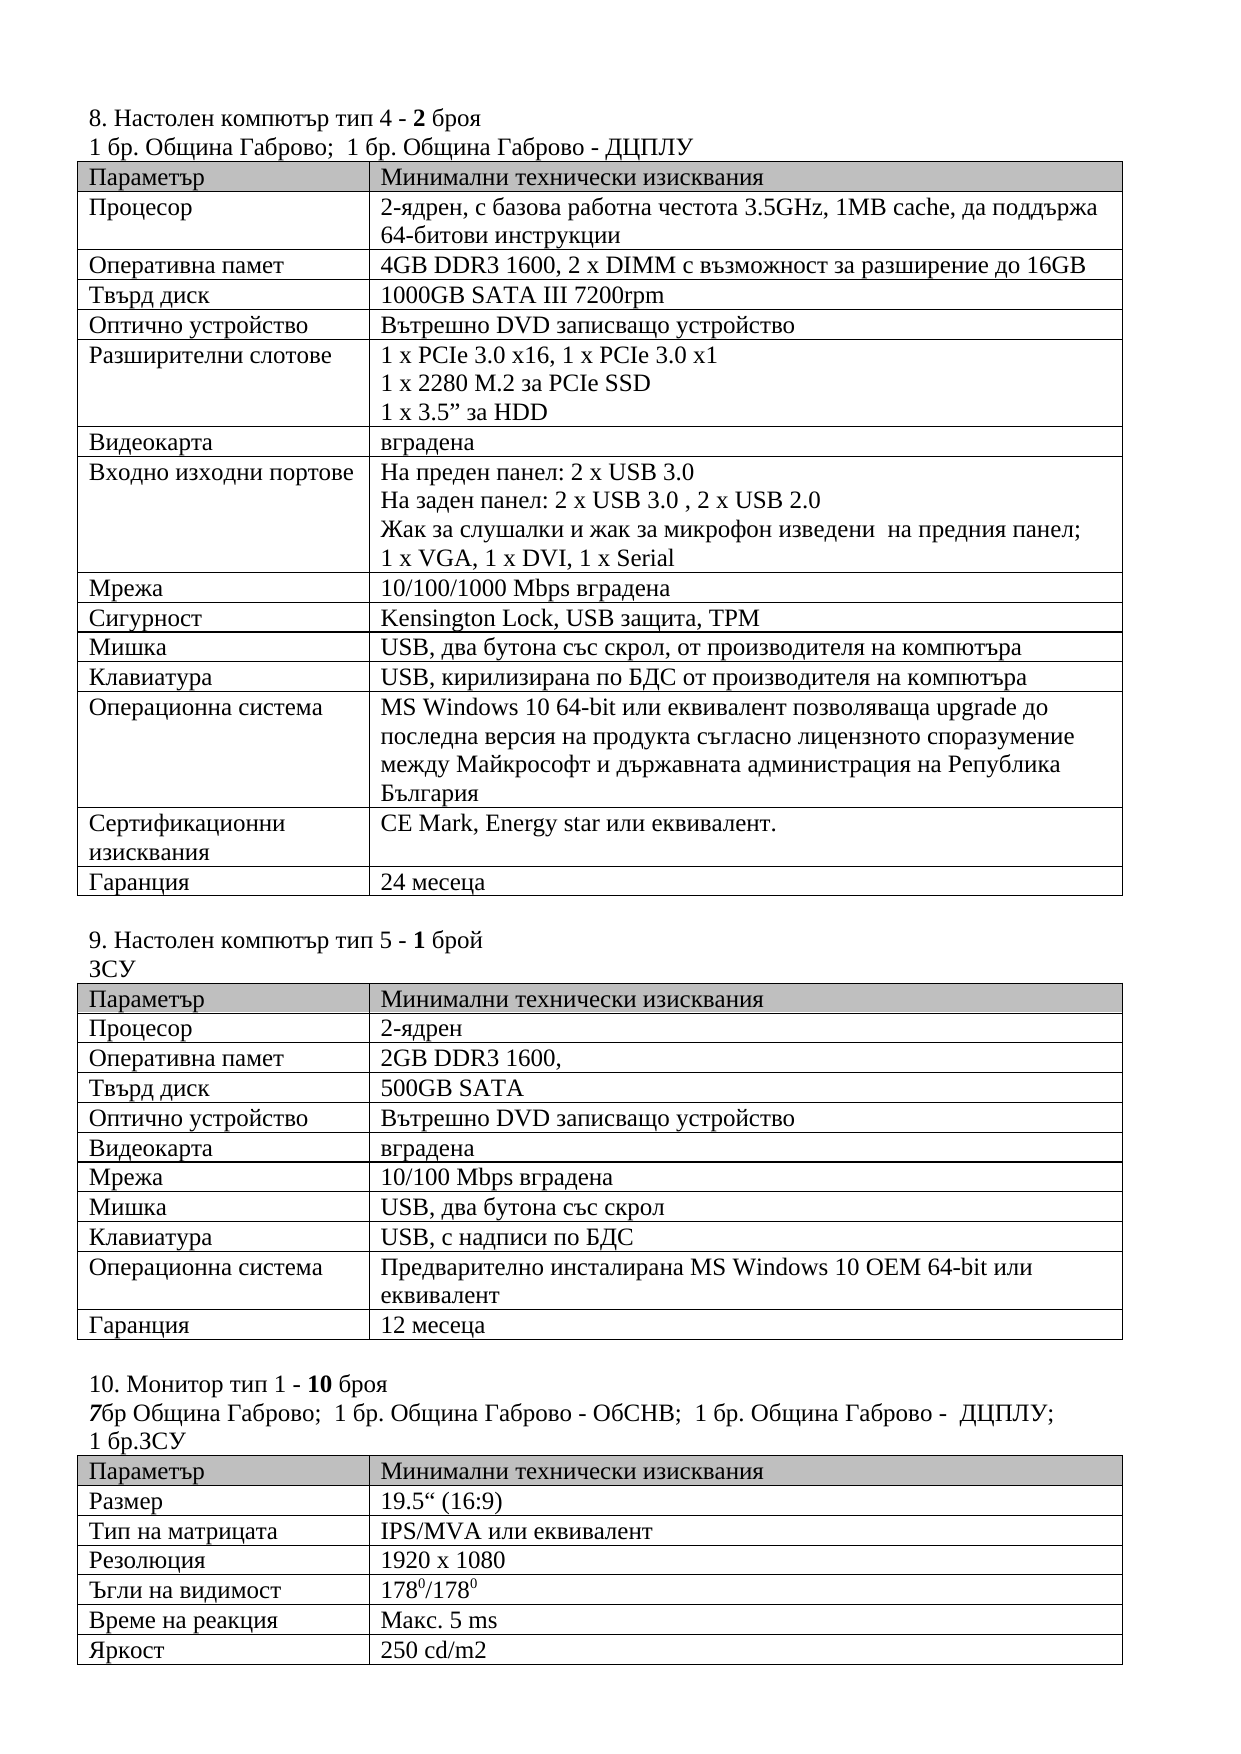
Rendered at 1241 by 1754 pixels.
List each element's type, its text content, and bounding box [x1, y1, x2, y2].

table_cell Сертификационни изисквания [78, 808, 369, 866]
table_cell Време на реакция [78, 1605, 369, 1634]
table_cell вградена [370, 427, 1122, 456]
table_cell Разширителни слотове [78, 340, 369, 426]
table_cell Оперативна памет [78, 250, 369, 279]
table_cell Мрежа [78, 573, 369, 602]
table_header Параметър [78, 984, 369, 1012]
table_cell Клавиатура [78, 662, 369, 691]
table_cell Входно изходни портове [78, 457, 369, 572]
table_header Минимални технически изисквания [370, 1456, 1122, 1485]
table_cell Гаранция [78, 1310, 369, 1339]
table_cell Видеокарта [78, 427, 369, 456]
table_cell 1920 х 1080 [370, 1546, 1122, 1574]
table_cell 10/100 Mbps вградена [370, 1163, 1122, 1191]
table_cell Твърд диск [78, 280, 369, 309]
table_cell Мишка [78, 633, 369, 661]
table_cell USB, два бутона със скрол [370, 1192, 1122, 1221]
table_cell 19.5“ (16:9) [370, 1486, 1122, 1515]
table_cell Вътрешно DVD записващо устройство [370, 310, 1122, 339]
table_cell 4GB DDR3 1600, 2 x DIMM с възможност за разширение до 16GB [370, 250, 1122, 279]
table_header Минимални технически изисквания [370, 984, 1122, 1012]
table_cell USB, с надписи по БДС [370, 1222, 1122, 1251]
table_cell MS Windows 10 64-bit или еквивалент позволяваща upgrade до последна версия на продукта съгласно лицензното споразумение между Майкрософт и държавната администрация на Република България [370, 692, 1122, 807]
table_cell Клавиатура [78, 1222, 369, 1251]
table_header Параметър [78, 162, 369, 191]
table_cell Оптично устройство [78, 310, 369, 339]
table_cell 1000GB SATA III 7200rpm [370, 280, 1122, 309]
table_cell Мишка [78, 1192, 369, 1221]
table_cell вградена [370, 1133, 1122, 1161]
table_cell 250 cd/m2 [370, 1635, 1122, 1664]
table_cell Сигурност [78, 603, 369, 631]
table_cell Макс. 5 ms [370, 1605, 1122, 1634]
text 8. Настолен компютър тип 4 - 2 броя [89, 103, 1093, 132]
table_cell Операционна система [78, 692, 369, 807]
text 1 бр. Община Габрово; 1 бр. Община Габрово - ДЦПЛУ [89, 132, 1093, 161]
table_cell USB, два бутона със скрол, от производителя на компютъра [370, 633, 1122, 661]
table_header Параметър [78, 1456, 369, 1485]
table_cell IPS/MVA или еквивалент [370, 1516, 1122, 1544]
table_cell CE Mark, Energy star или еквивалент. [370, 808, 1122, 866]
table_cell Резолюция [78, 1546, 369, 1574]
table_cell Операционна система [78, 1252, 369, 1309]
table_cell Предварително инсталирана MS Windows 10 OEM 64-bit или еквивалент [370, 1252, 1122, 1309]
table_cell Оптично устройство [78, 1103, 369, 1132]
table_cell 24 месеца [370, 867, 1122, 895]
table_cell Мрежа [78, 1163, 369, 1191]
table_cell На преден панел: 2 х USB 3.0 На заден панел: 2 х USB 3.0 , 2 х USB 2.0 Жак за слушалки и жак за микрофон изведени на предния панел; 1 x VGA, 1 x DVI, 1 x Serial [370, 457, 1122, 572]
table_header Минимални технически изисквания [370, 162, 1122, 191]
table_cell Видеокарта [78, 1133, 369, 1161]
table_cell Процесор [78, 192, 369, 249]
table_cell Тип на матрицата [78, 1516, 369, 1544]
table_cell 2-ядрен [370, 1014, 1122, 1042]
text 10. Монитор тип 1 - 10 броя [89, 1369, 1093, 1398]
table_cell 1780/1780 [370, 1575, 1122, 1604]
table_cell 2GB DDR3 1600, [370, 1043, 1122, 1072]
table_cell Процесор [78, 1014, 369, 1042]
table_cell Гаранция [78, 867, 369, 895]
table_cell 10/100/1000 Mbps вградена [370, 573, 1122, 602]
table_cell Размер [78, 1486, 369, 1515]
table_cell 1 х PCIe 3.0 x16, 1 х PCIe 3.0 x1 1 x 2280 M.2 за PCIe SSD 1 x 3.5” за HDD [370, 340, 1122, 426]
table_cell USB, кирилизирана по БДС от производителя на компютъра [370, 662, 1122, 691]
table_cell Вътрешно DVD записващо устройство [370, 1103, 1122, 1132]
table_cell 500GB SATA [370, 1073, 1122, 1102]
table_cell Яркост [78, 1635, 369, 1664]
text 9. Настолен компютър тип 5 - 1 брой [89, 925, 1093, 954]
table_cell 2-ядрен, с базова работна честота 3.5GHz, 1MB cache, да поддържа 64-битови инструкции [370, 192, 1122, 249]
table_cell Kensington Lock, USB защита, TPM [370, 603, 1122, 631]
table_cell Ъгли на видимост [78, 1575, 369, 1604]
table_cell Оперативна памет [78, 1043, 369, 1072]
table_cell Твърд диск [78, 1073, 369, 1102]
text 7бр Община Габрово; 1 бр. Община Габрово - ОбСНВ; 1 бр. Община Габрово - ДЦПЛУ; 1 бр.ЗСУ [89, 1398, 1093, 1455]
table_cell 12 месеца [370, 1310, 1122, 1339]
text ЗСУ [89, 954, 1093, 983]
